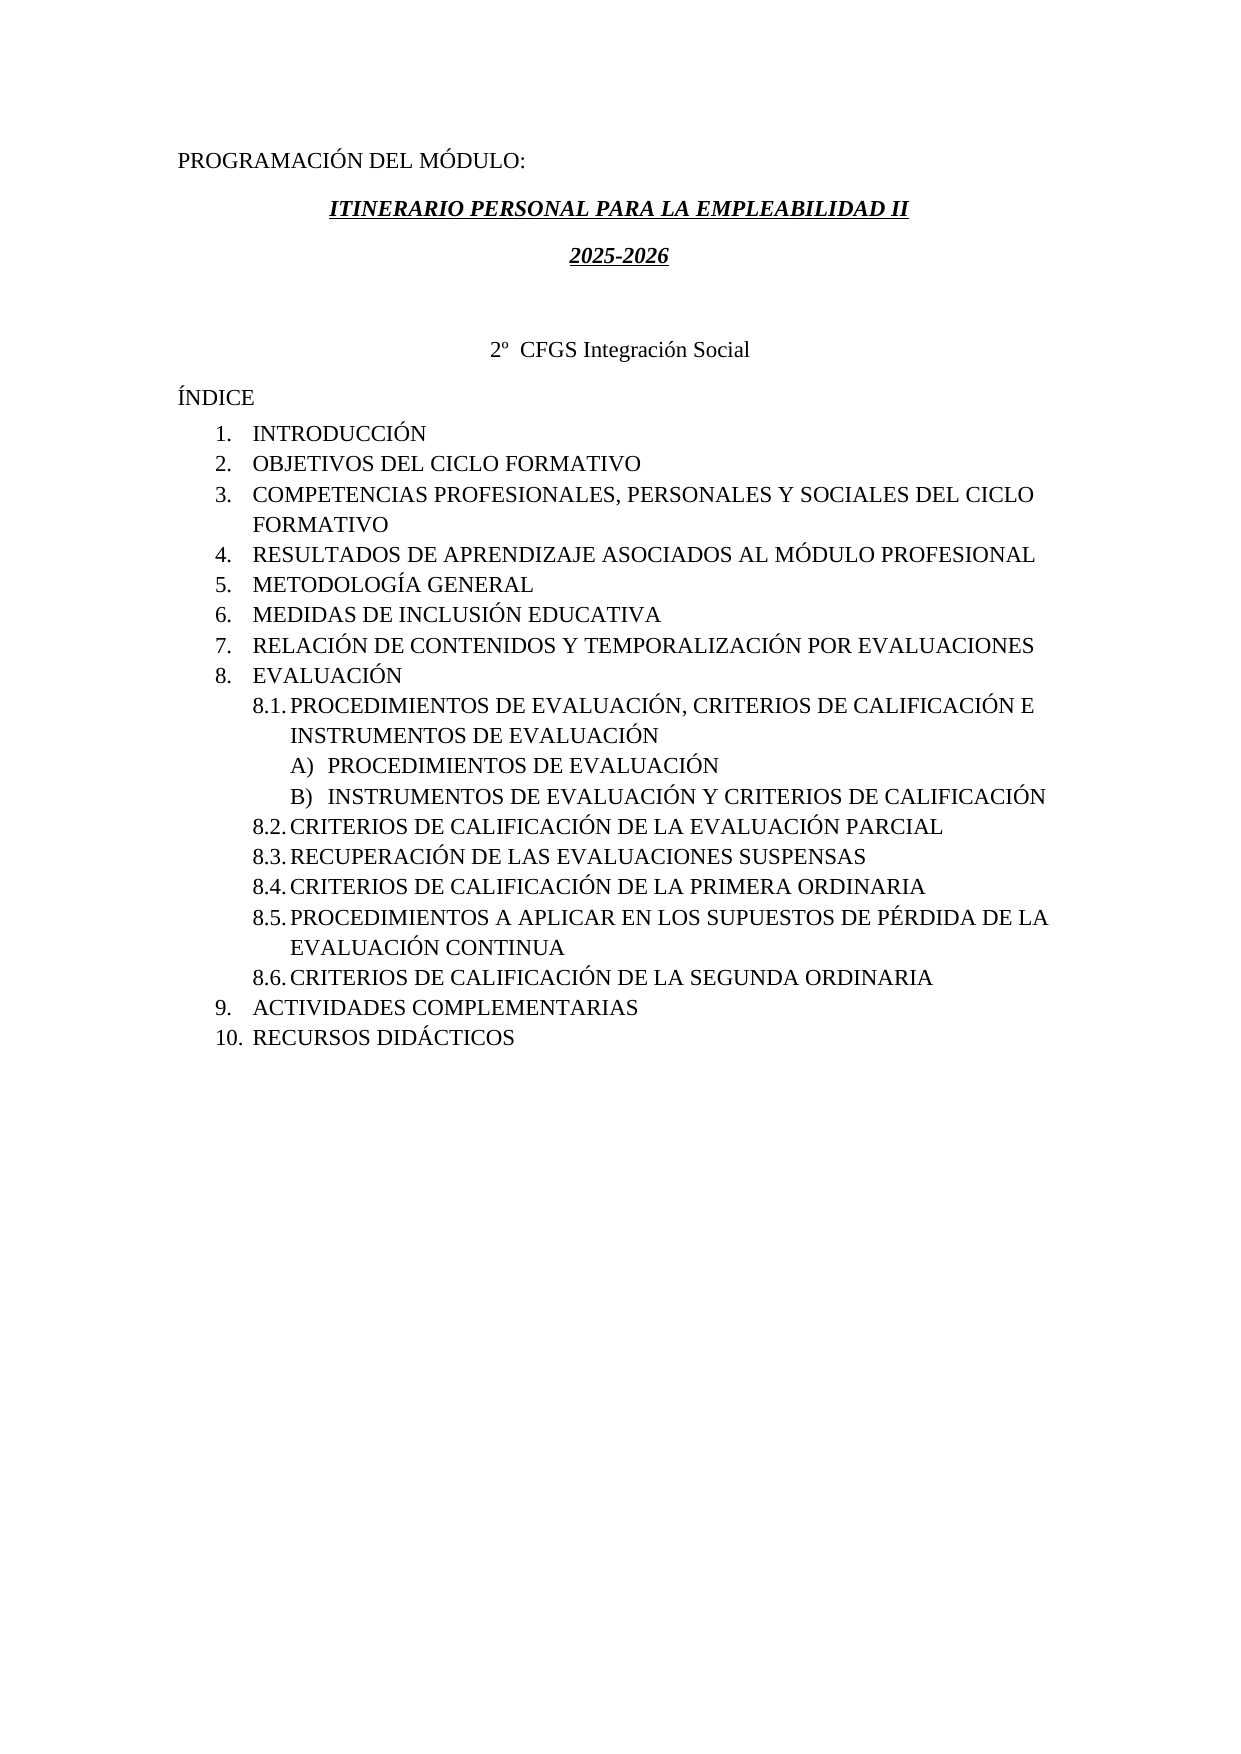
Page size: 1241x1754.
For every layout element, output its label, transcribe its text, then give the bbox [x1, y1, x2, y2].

list MEDIDAS DE INCLUSIÓN EDUCATIVA [215, 602, 1063, 628]
list PROCEDIMIENTOS A APLICAR EN LOS SUPUESTOS DE PÉRDIDA DE LA EVALUACIÓN CONTINUA [252, 904, 1063, 960]
list ACTIVIDADES COMPLEMENTARIAS [215, 994, 1063, 1021]
text ITINERARIO PERSONAL PARA LA EMPLEABILIDAD II [177, 195, 1063, 221]
list CRITERIOS DE CALIFICACIÓN DE LA EVALUACIÓN PARCIAL [252, 813, 1063, 839]
list COMPETENCIAS PROFESIONALES, PERSONALES Y SOCIALES DEL CICLO FORMATIVO [215, 481, 1063, 537]
list INSTRUMENTOS DE EVALUACIÓN Y CRITERIOS DE CALIFICACIÓN [290, 783, 1063, 809]
list CRITERIOS DE CALIFICACIÓN DE LA PRIMERA ORDINARIA [252, 873, 1063, 900]
text 2025-2026 [177, 242, 1063, 268]
list RELACIÓN DE CONTENIDOS Y TEMPORALIZACIÓN POR EVALUACIONES [215, 632, 1063, 658]
list OBJETIVOS DEL CICLO FORMATIVO [215, 451, 1063, 477]
text PROGRAMACIÓN DEL MÓDULO: [177, 148, 1063, 174]
text 2º CFGS Integración Social [177, 336, 1063, 363]
list PROCEDIMIENTOS DE EVALUACIÓN [290, 753, 1063, 779]
list EVALUACIÓN [215, 662, 1063, 688]
list RESULTADOS DE APRENDIZAJE ASOCIADOS AL MÓDULO PROFESIONAL [215, 541, 1063, 567]
list INTRODUCCIÓN [215, 420, 1063, 447]
list RECUPERACIÓN DE LAS EVALUACIONES SUSPENSAS [252, 843, 1063, 869]
list RECURSOS DIDÁCTICOS [215, 1024, 1063, 1051]
list PROCEDIMIENTOS DE EVALUACIÓN, CRITERIOS DE CALIFICACIÓN E INSTRUMENTOS DE EVALUACIÓN [252, 692, 1063, 749]
list CRITERIOS DE CALIFICACIÓN DE LA SEGUNDA ORDINARIA [252, 964, 1063, 990]
text ÍNDICE [177, 383, 1063, 410]
list METODOLOGÍA GENERAL [215, 571, 1063, 598]
